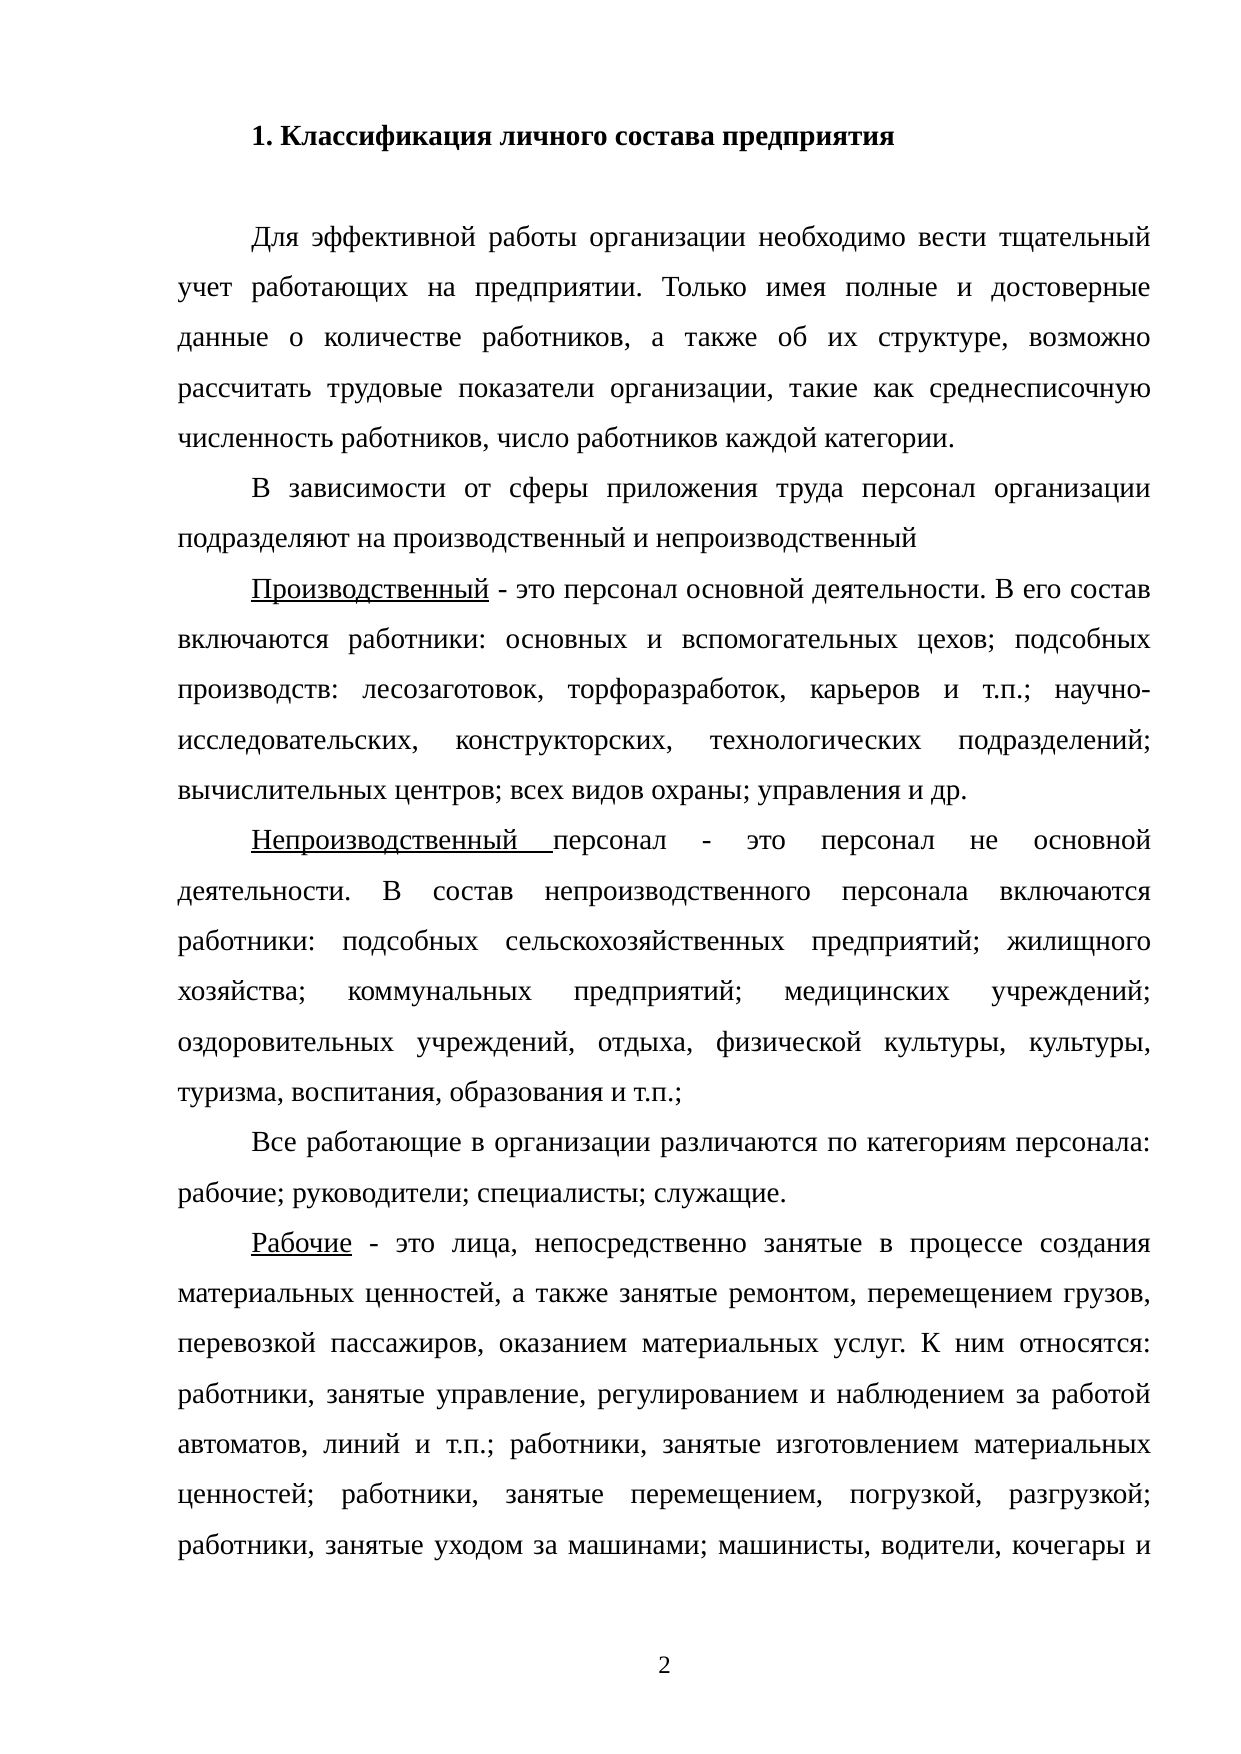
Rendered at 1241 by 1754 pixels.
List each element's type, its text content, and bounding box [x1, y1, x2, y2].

text Все работающие в организации различаются по категориям персонала: рабочие; руководители; специалисты; служащие. [177, 1124, 1152, 1208]
text В зависимости от сферы приложения труда персонал организации подразделяют на производственный и непроизводственный [177, 470, 1152, 554]
text 1. Классификация личного состава предприятия [177, 118, 1152, 152]
text Непроизводственный персонал - это персонал не основной деятельности. В состав непроизводственного персонала включаются работники: подсобных сельскохозяйственных предприятий; жилищного хозяйства; коммунальных предприятий; медицинских учреждений; оздоровительных учреждений, отдыха, физической культуры, культуры, туризма, воспитания, образования и т.п.; [177, 822, 1152, 1108]
text Производственный - это персонал основной деятельности. В его состав включаются работники: основных и вспомогательных цехов; подсобных производств: лесозаготовок, торфоразработок, карьеров и т.п.; научно-исследовательских, конструкторских, технологических подразделений; вычислительных центров; всех видов охраны; управления и др. [177, 571, 1152, 806]
text Для эффективной работы организации необходимо вести тщательный учет работающих на предприятии. Только имея полные и достоверные данные о количестве работников, а также об их структуре, возможно рассчитать трудовые показатели организации, такие как среднесписочную численность работников, число работников каждой категории. [177, 219, 1152, 453]
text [177, 1225, 1152, 1560]
